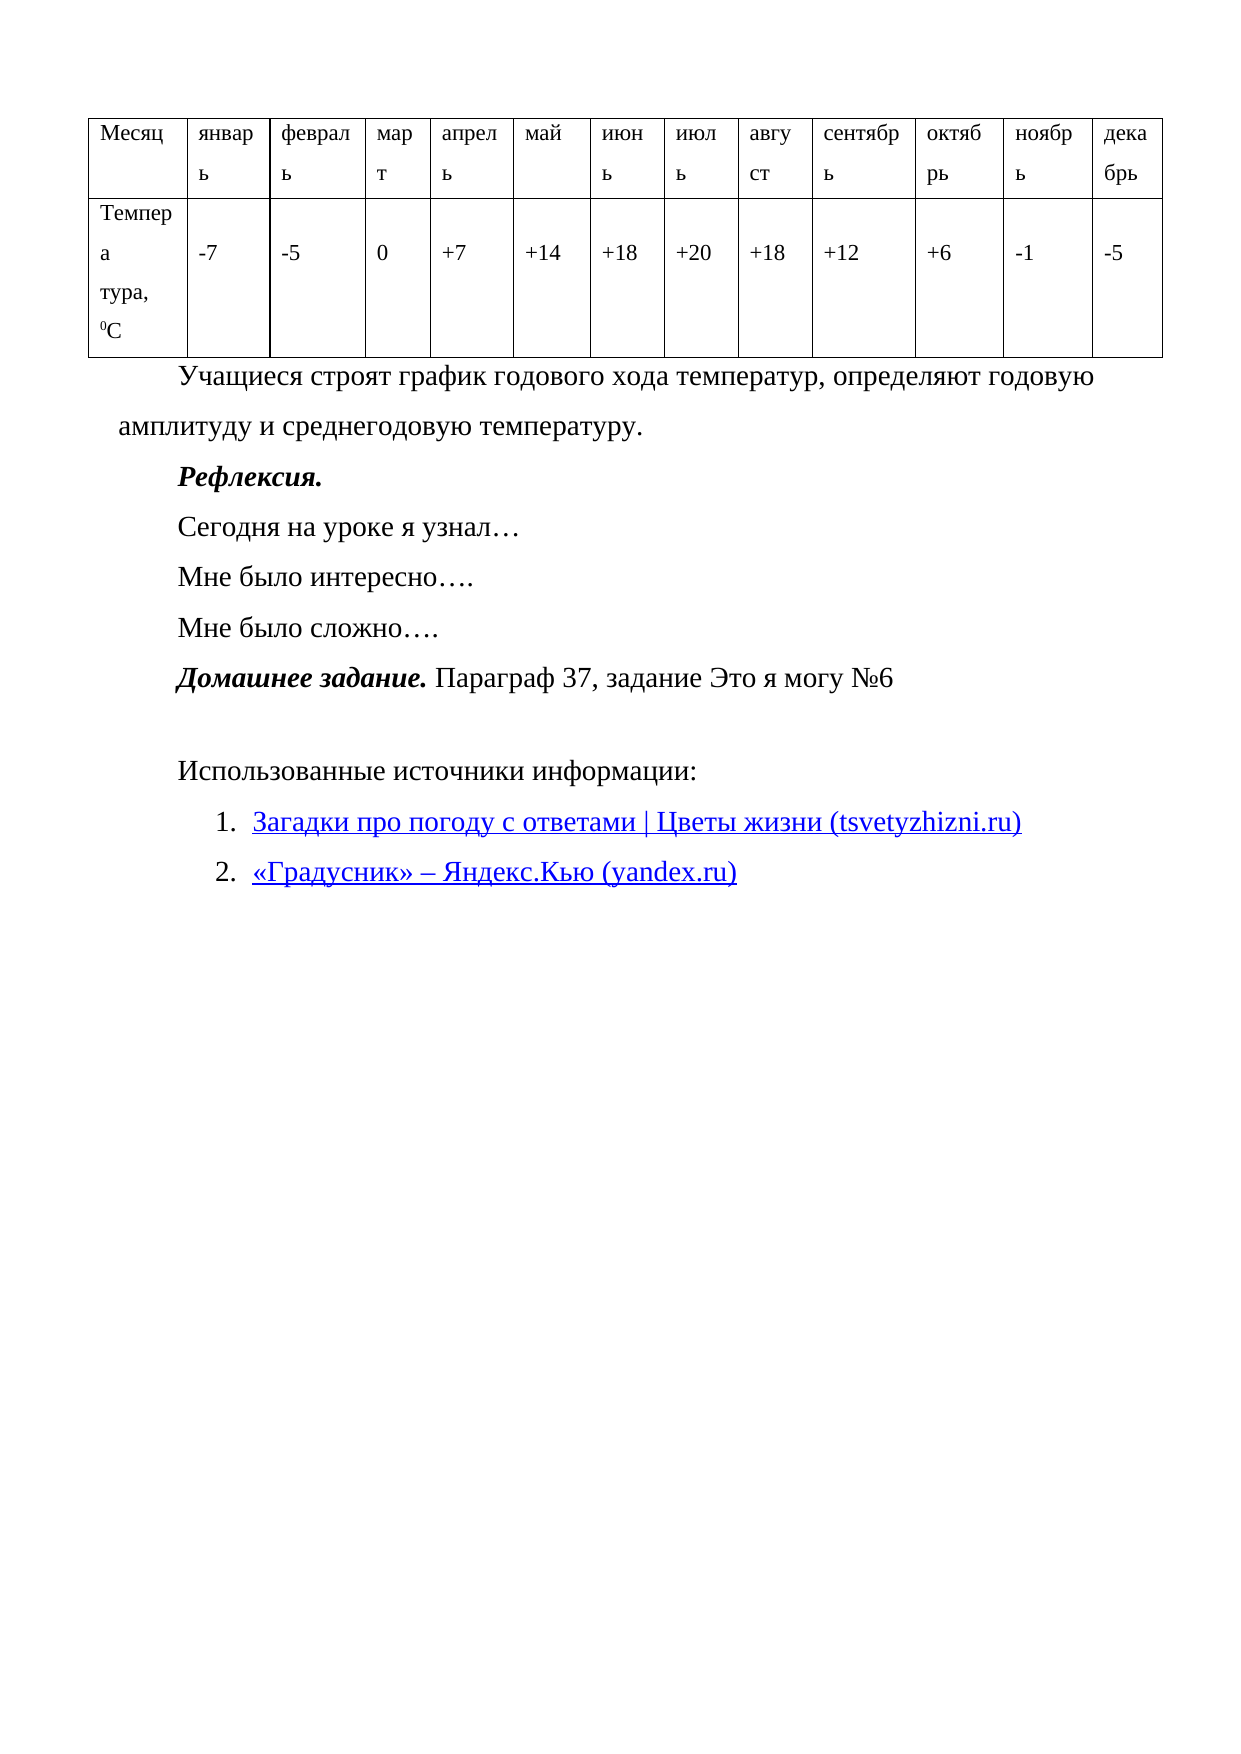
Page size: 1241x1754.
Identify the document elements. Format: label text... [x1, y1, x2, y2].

table_cell -5 [1093, 199, 1162, 357]
table_header Месяц [89, 119, 187, 198]
table_cell +12 [813, 199, 915, 357]
table_header ноябрь [1004, 119, 1092, 198]
text Мне было сложно…. [177, 610, 1152, 643]
text Мне было интересно…. [177, 559, 1152, 593]
table_cell Темпера тура, 0С [89, 199, 187, 357]
text Рефлексия. [118, 459, 1152, 492]
table_header июль [665, 119, 738, 198]
text Домашнее задание. Параграф 37, задание Это я могу №6 [118, 660, 1152, 693]
table_header декабрь [1093, 119, 1162, 198]
table_cell +18 [591, 199, 664, 357]
table_cell 0 [366, 199, 430, 357]
table_cell +7 [431, 199, 513, 357]
list «Градусник» – Яндекс.Кью (yandex.ru) [215, 854, 1152, 888]
list Загадки про погоду с ответами | Цветы жизни (tsvetyzhizni.ru) [215, 804, 1152, 837]
table_header август [739, 119, 812, 198]
table_header март [366, 119, 430, 198]
table_cell +6 [916, 199, 1003, 357]
table_cell -5 [271, 199, 365, 357]
table_cell +20 [665, 199, 738, 357]
table_header сентябрь [813, 119, 915, 198]
text Сегодня на уроке я узнал… [177, 509, 1152, 543]
text Учащиеся строят график годового хода температур, определяют годовую амплитуду и среднегодовую температуру. [118, 358, 1152, 442]
table_header январь [188, 119, 269, 198]
table_header февраль [271, 119, 365, 198]
table_header октябрь [916, 119, 1003, 198]
table_header апрель [431, 119, 513, 198]
table_header май [514, 119, 590, 198]
text Использованные источники информации: [177, 753, 1152, 787]
table_header июнь [591, 119, 664, 198]
table_cell +14 [514, 199, 590, 357]
table_cell +18 [739, 199, 812, 357]
table_cell -7 [188, 199, 269, 357]
table_cell -1 [1004, 199, 1092, 357]
